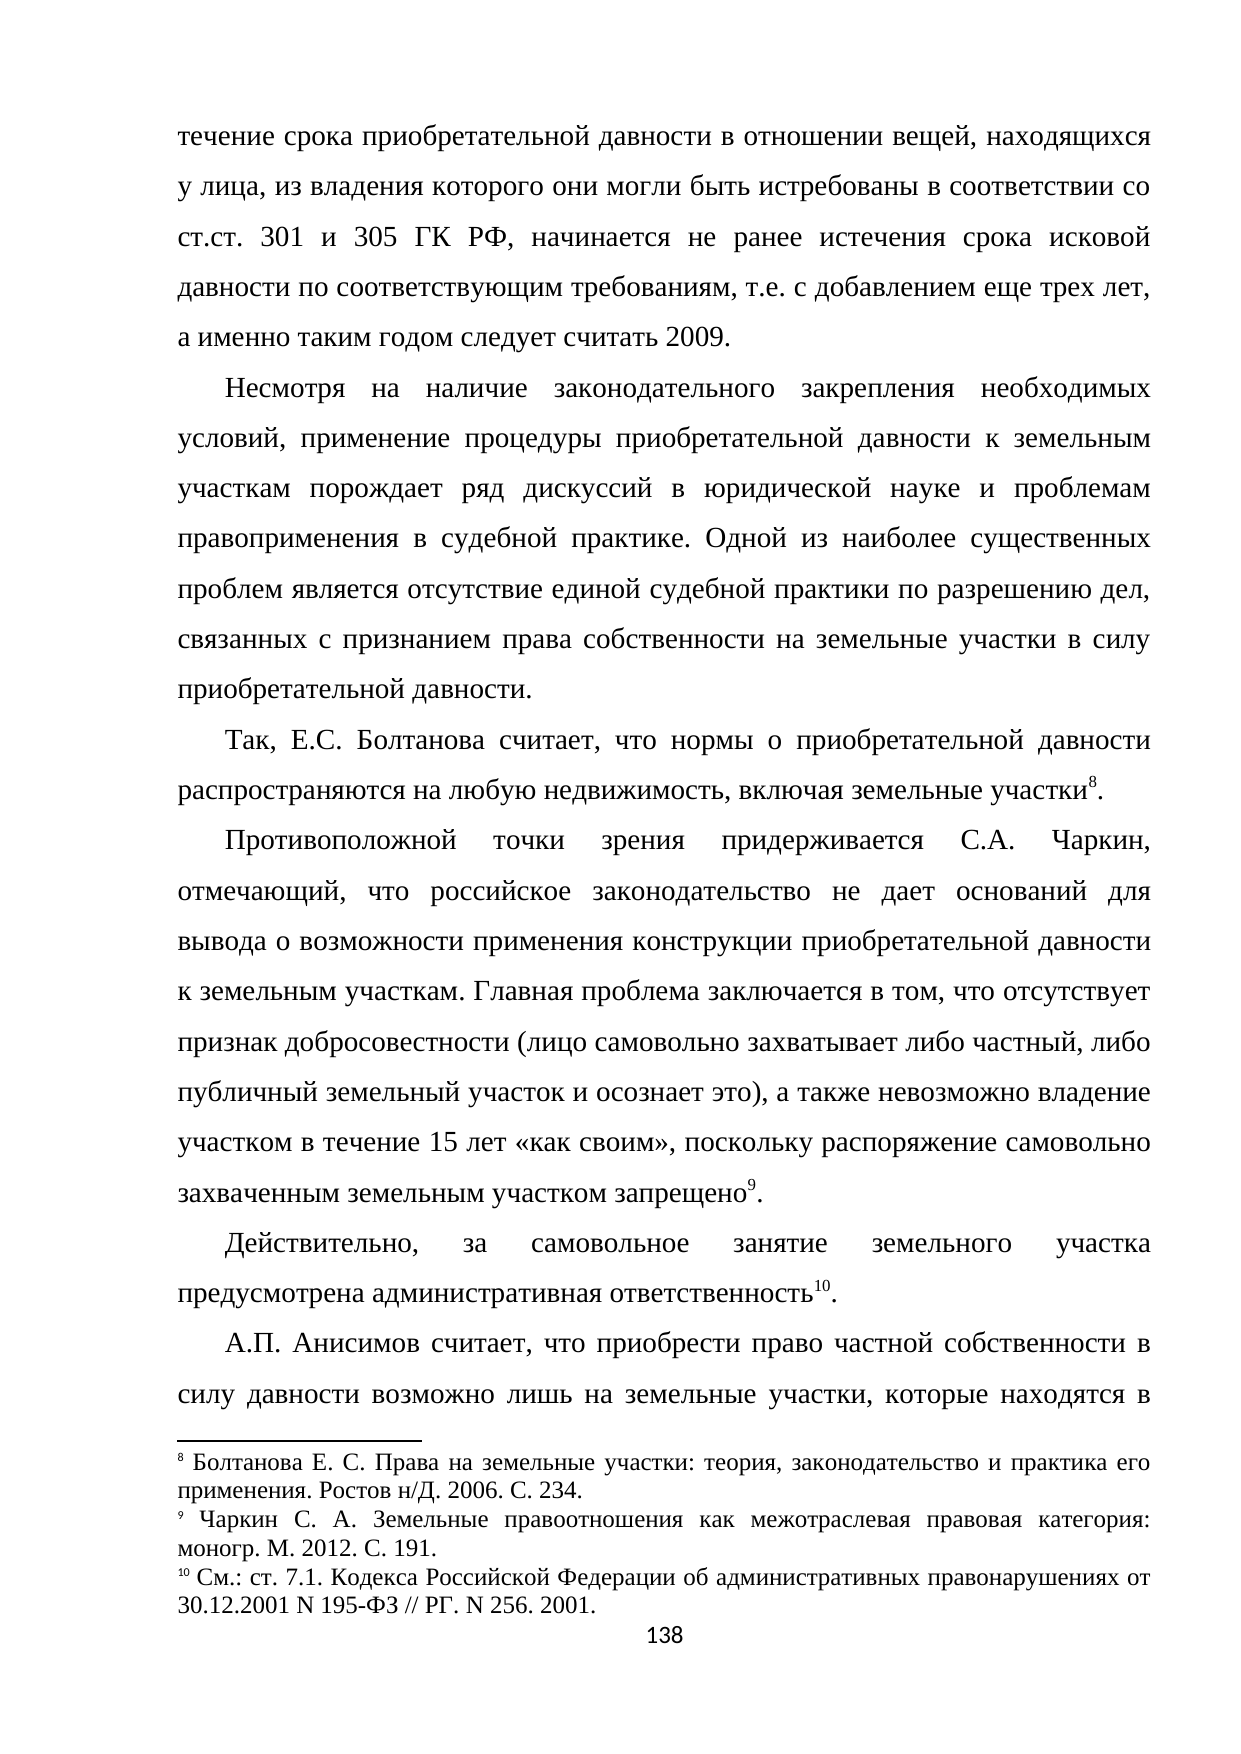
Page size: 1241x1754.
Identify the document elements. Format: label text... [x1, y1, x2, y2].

text Так, Е.С. Болтанова считает, что нормы о приобретательной давности распространяются на любую недвижимость, включая земельные участки. [177, 722, 1152, 806]
text Действительно, за самовольное занятие земельного участка предусмотрена административная ответственность. [177, 1225, 1152, 1309]
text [177, 1326, 1152, 1409]
text Несмотря на наличие законодательного закрепления необходимых условий, применение процедуры приобретательной давности к земельным участкам порождает ряд дискуссий в юридической науке и проблемам правоприменения в судебной практике. Одной из наиболее существенных проблем является отсутствие единой судебной практики по разрешению дел, связанных с признанием права собственности на земельные участки в силу приобретательной давности. [177, 370, 1152, 705]
text Противоположной точки зрения придерживается С.А. Чаркин, отмечающий, что российское законодательство не дает оснований для вывода о возможности применения конструкции приобретательной давности к земельным участкам. Главная проблема заключается в том, что отсутствует признак добросовестности (лицо самовольно захватывает либо частный, либо публичный земельный участок и осознает это), а также невозможно владение участком в течение 15 лет «как своим», поскольку распоряжение самовольно захваченным земельным участком запрещено. [177, 822, 1152, 1208]
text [177, 118, 1152, 353]
